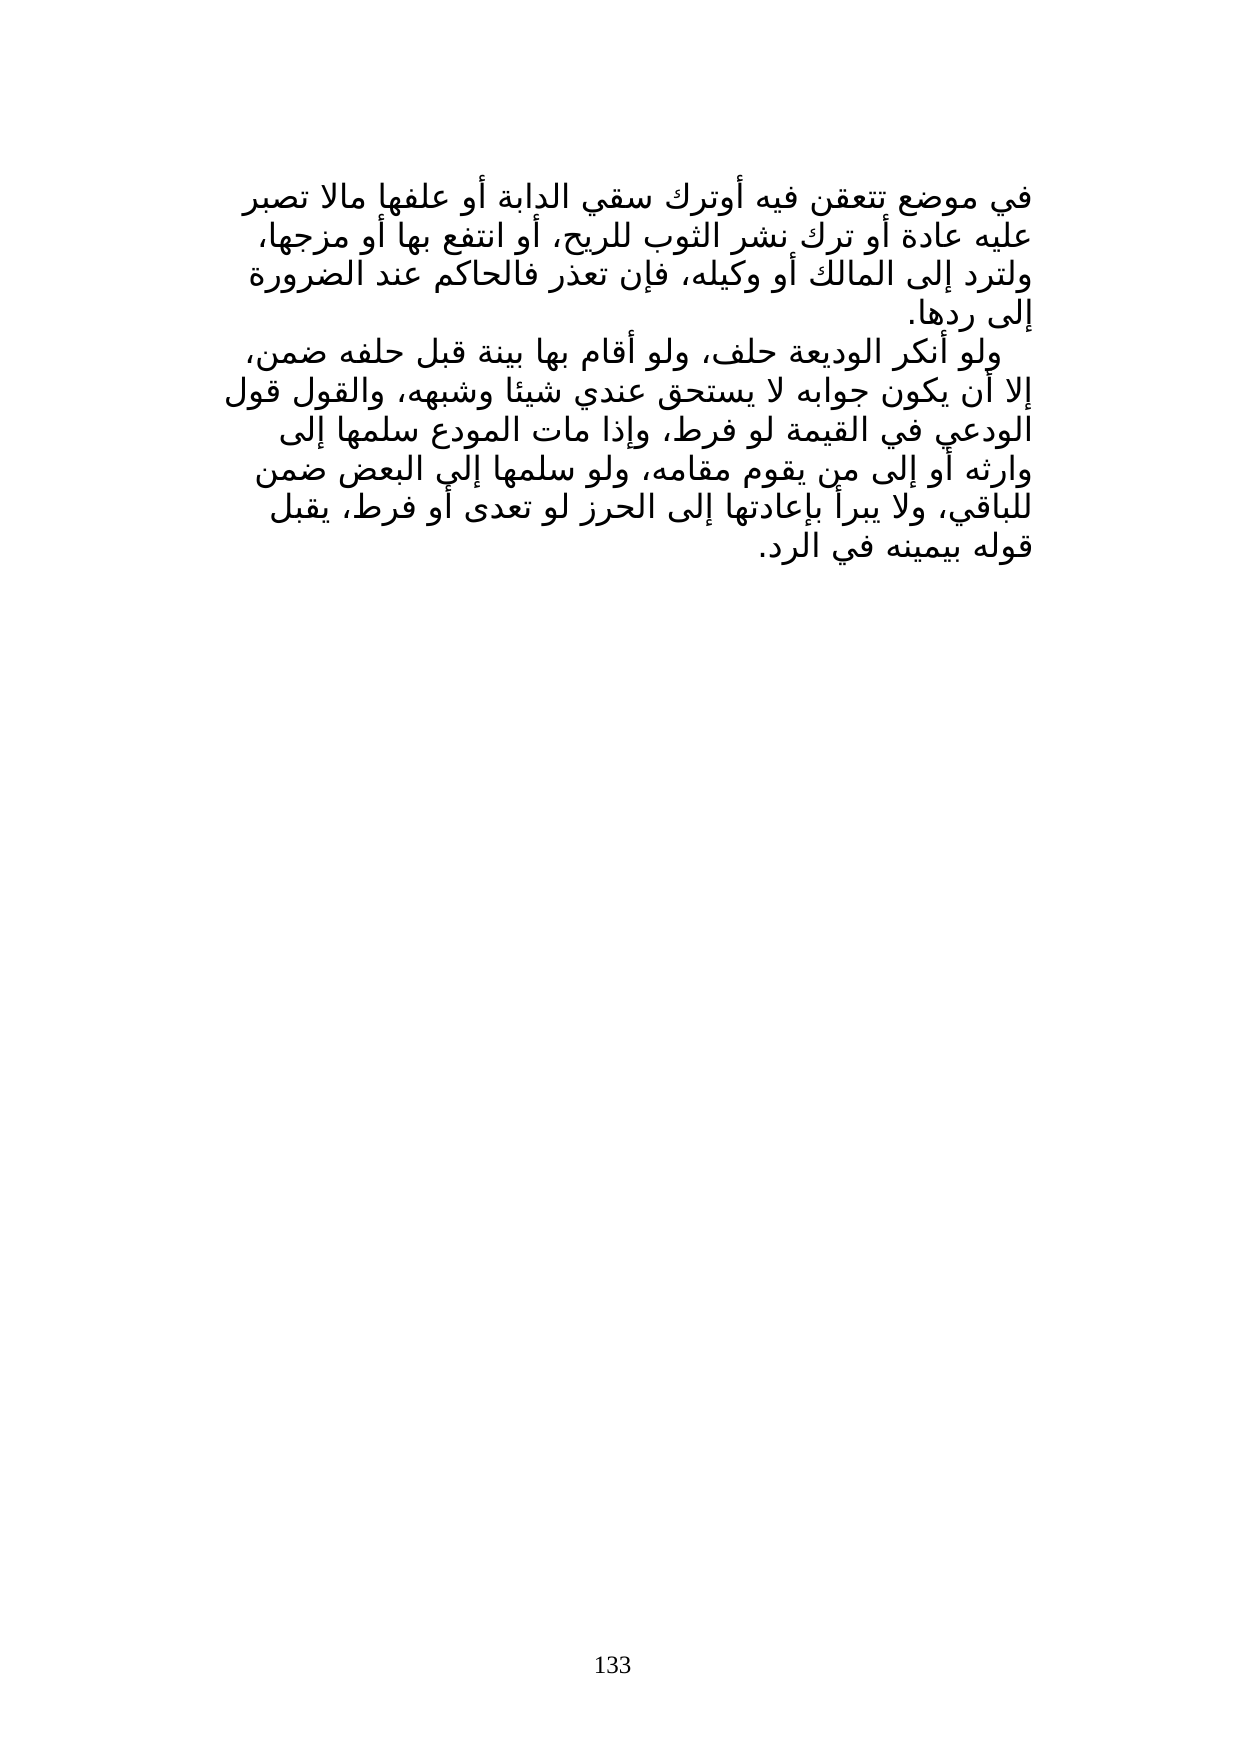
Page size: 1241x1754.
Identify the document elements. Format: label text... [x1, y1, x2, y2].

text في موضع تتعقن فيه أوترك سقي الدابة أو علفها مالا تصبر عليه عادة أو ترك نشر الثوب للريح، أو انتفع بها أو مزجها، ولترد إلى المالك أو وكيله، فإن تعذر فالحاكم عند الضرورة إلى ردها. [222, 177, 1033, 333]
text ولو أنكر الوديعة حلف، ولو أقام بها بينة قبل حلفه ضمن، إلا أن يكون جوابه لا يستحق عندي شيئا وشبهه، والقول قول الودعي في القيمة لو فرط، وإذا مات المودع سلمها إلى وارثه أو إلى من يقوم مقامه، ولو سلمها إلى البعض ضمن للباقي، ولا يبرأ بإعادتها إلى الحرز لو تعدى أو فرط، يقبل قوله بيمينه في الرد. [222, 333, 1033, 566]
